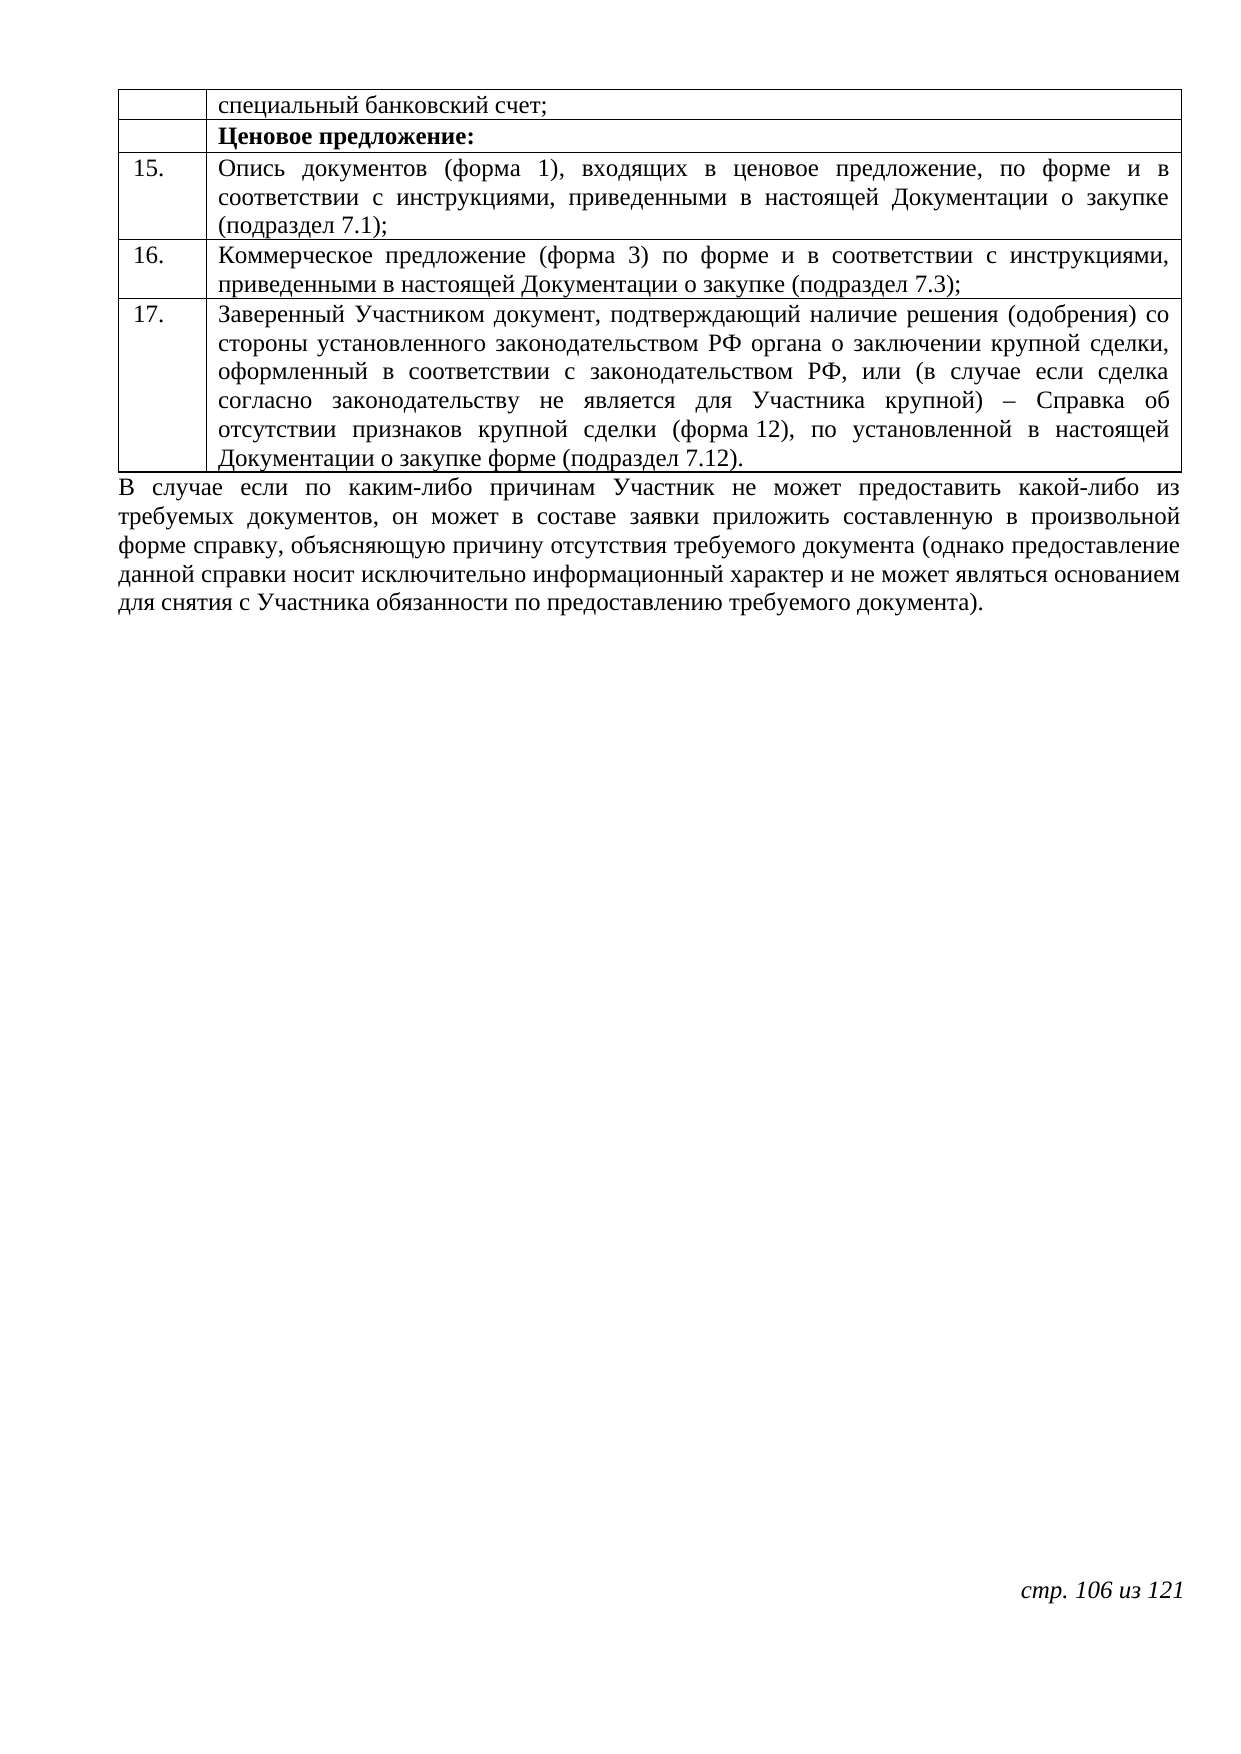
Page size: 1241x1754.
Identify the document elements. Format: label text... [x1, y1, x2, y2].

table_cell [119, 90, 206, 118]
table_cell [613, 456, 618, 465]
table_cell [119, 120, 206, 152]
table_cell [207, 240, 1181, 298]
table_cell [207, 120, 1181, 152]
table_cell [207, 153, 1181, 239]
list В случае если по каким-либо причинам Участник не может предоставить какой-либо из требуемых документов, он может в составе заявки приложить составленную в произвольной форме справку, объясняющую причину отсутствия требуемого документа (однако предоставление данной справки носит исключительно информационный характер и не может являться основанием для снятия с Участника обязанности по предоставлению требуемого документа). [118, 473, 1181, 616]
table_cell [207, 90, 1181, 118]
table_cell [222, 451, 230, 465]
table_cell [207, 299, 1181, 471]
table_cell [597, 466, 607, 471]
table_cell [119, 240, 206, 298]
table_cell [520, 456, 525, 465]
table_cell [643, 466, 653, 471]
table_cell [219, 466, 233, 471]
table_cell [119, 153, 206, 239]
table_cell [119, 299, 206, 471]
